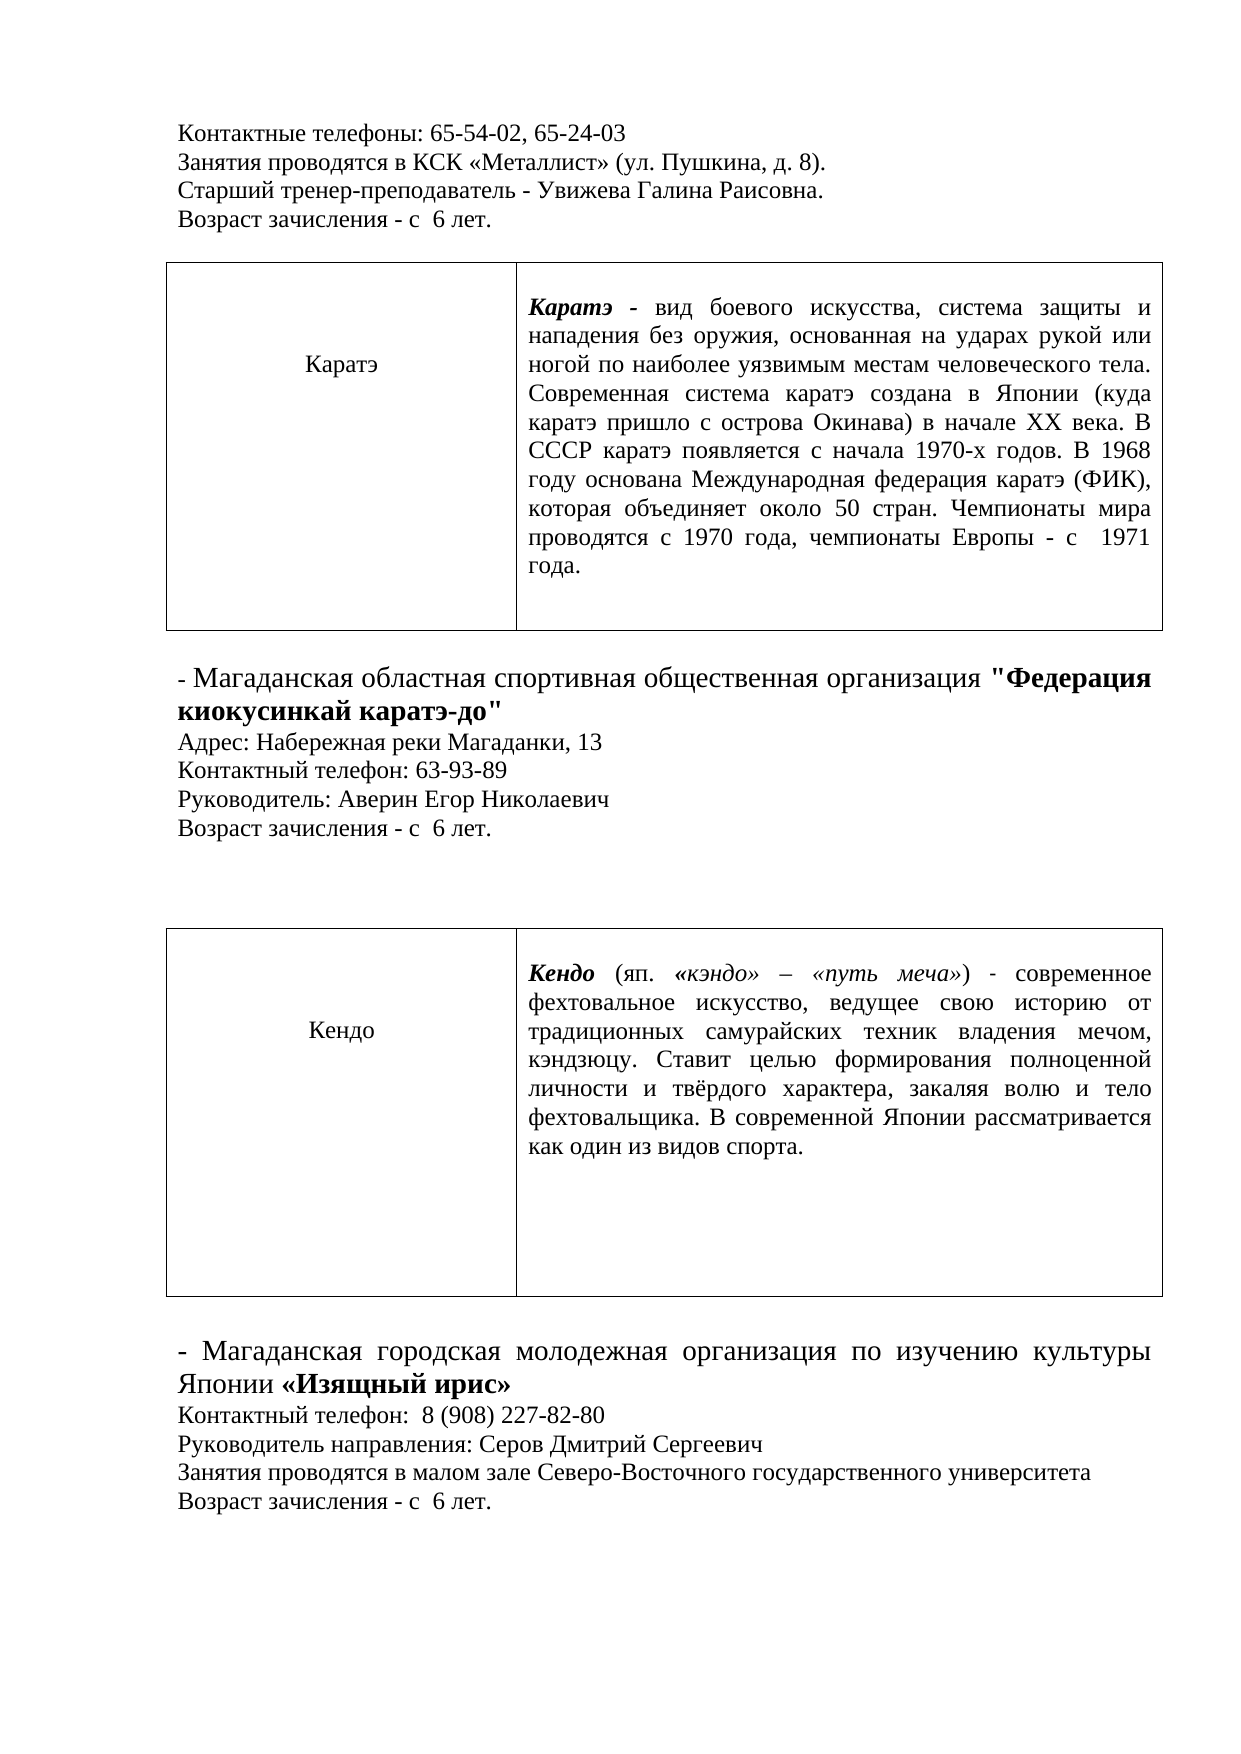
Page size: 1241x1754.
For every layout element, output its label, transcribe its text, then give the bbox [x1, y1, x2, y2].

text Адрес: Набережная реки Магаданки, 13 [177, 727, 1152, 756]
table_header Кендо (яп. «кэндо» – «путь меча») - современное фехтовальное искусство, ведущее свою историю от традиционных самурайских техник владения мечом, кэндзюцу. Ставит целью формирования полноценной личности и твёрдого характера, закаляя волю и тело фехтовальщика. В современной Японии рассматривается как один из видов спорта. [517, 929, 1162, 1296]
text - Магаданская городская молодежная организация по изучению культуры Японии «Изящный ирис» [177, 1333, 1152, 1400]
text Контактный телефон: 8 (908) 227-82-80 [177, 1400, 1152, 1429]
table_header Кендо [167, 929, 516, 1296]
text Занятия проводятся в КСК «Металлист» (ул. Пушкина, д. 8). [177, 147, 1152, 176]
text Старший тренер-преподаватель - Увижева Галина Раисовна. [177, 176, 1152, 204]
text Возраст зачисления - с 6 лет. [177, 813, 1152, 842]
text Руководитель направления: Серов Дмитрий Сергеевич [177, 1429, 1152, 1457]
text Контактный телефон: 63-93-89 [177, 756, 1152, 784]
text - Магаданская областная спортивная общественная организация "Федерация киокусинкай каратэ-до" [177, 660, 1152, 727]
text Возраст зачисления - с 6 лет. [177, 1486, 1152, 1515]
text Возраст зачисления - с 6 лет. [177, 204, 1152, 233]
text Занятия проводятся в малом зале Северо-Восточного государственного университета [177, 1457, 1152, 1486]
text Контактные телефоны: 65-54-02, 65-24-03 [177, 118, 1152, 147]
text Руководитель: Аверин Егор Николаевич [177, 784, 1152, 813]
table_header Каратэ [167, 263, 516, 630]
table_header Каратэ - вид боевого искусства, система защиты и нападения без оружия, основанная на ударах рукой или ногой по наиболее уязвимым местам человеческого тела. Современная система каратэ создана в Японии (куда каратэ пришло с острова Окинава) в начале ХХ века. В СССР каратэ появляется с начала 1970-х годов. В 1968 году основана Международная федерация каратэ (ФИК), которая объединяет около 50 стран. Чемпионаты мира проводятся с 1970 года, чемпионаты Европы - с 1971 года. [517, 263, 1162, 630]
